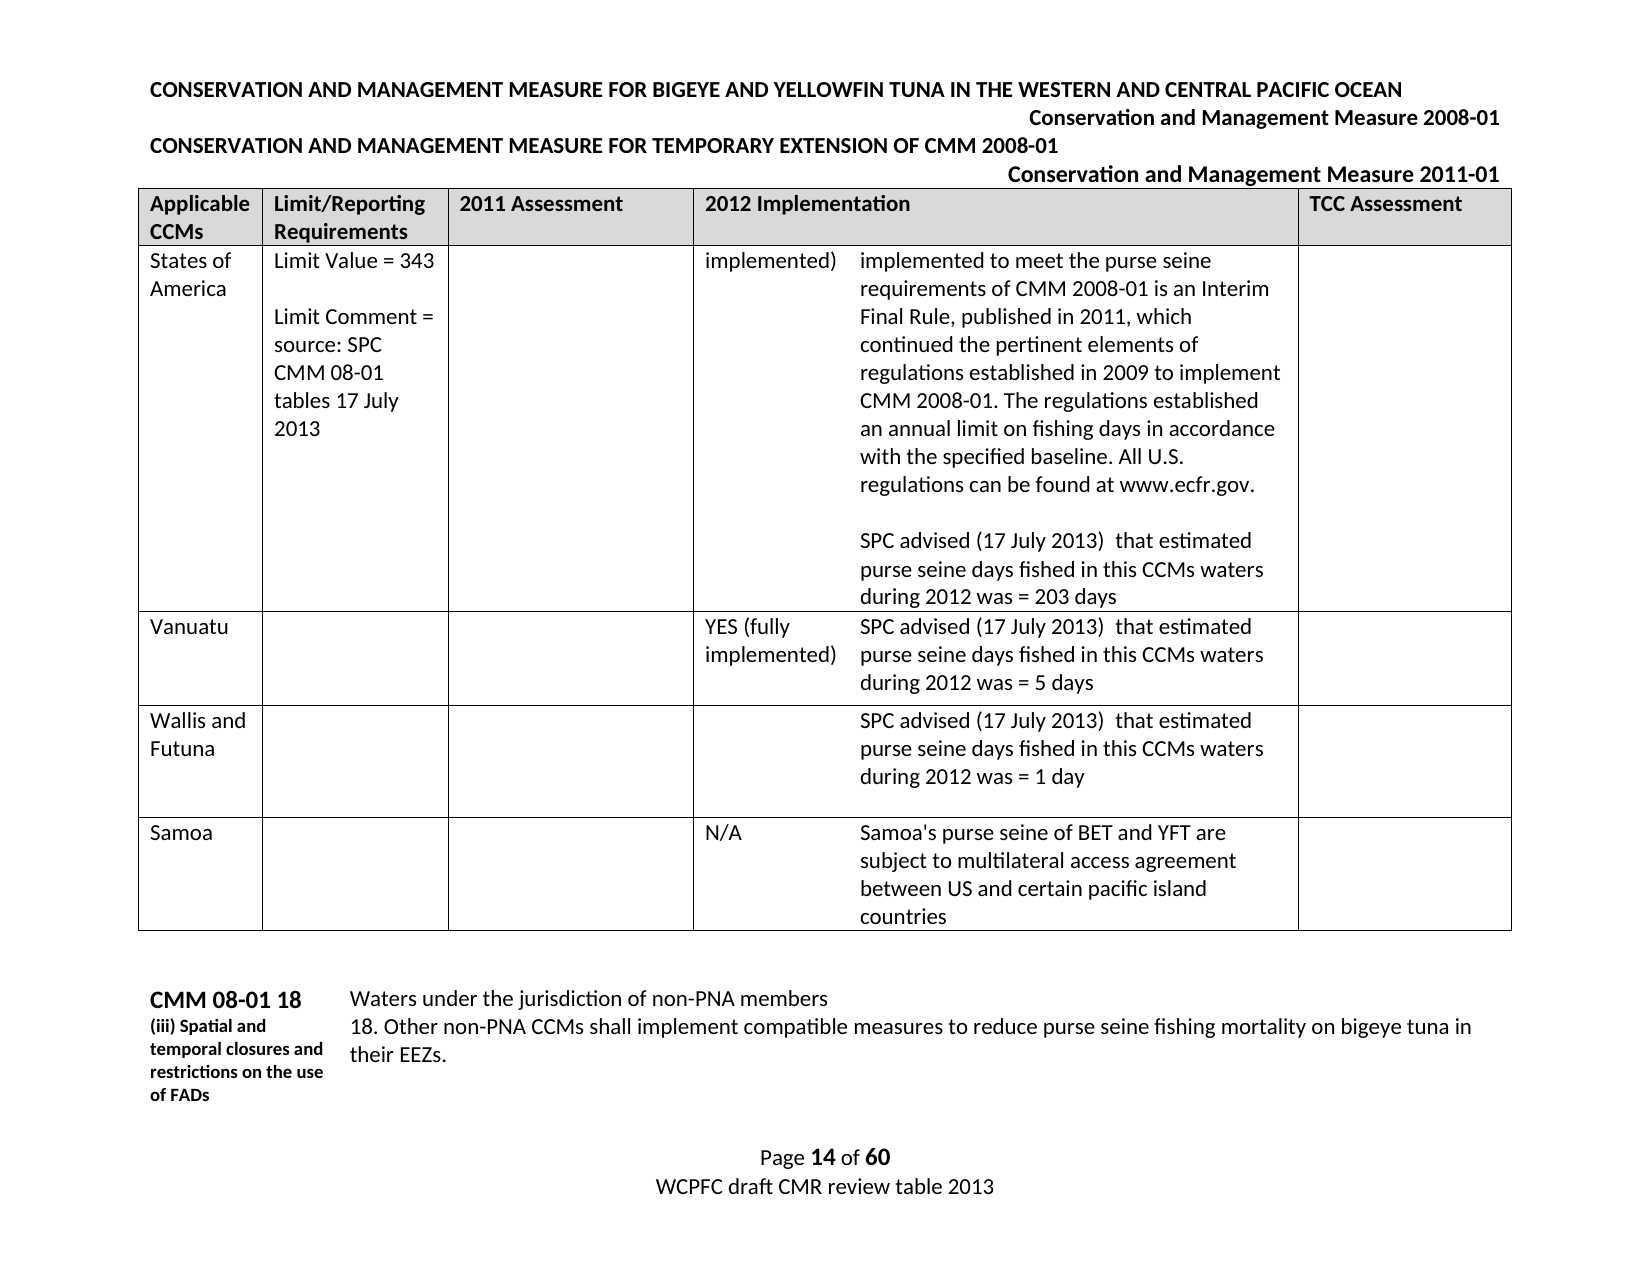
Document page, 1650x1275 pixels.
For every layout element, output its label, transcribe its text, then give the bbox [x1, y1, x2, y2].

table_cell SPC advised (17 July 2013) that estimated purse seine days fished in this CCMs waters during 2012 was = 5 days [849, 612, 1298, 705]
table_cell N/A [694, 818, 848, 930]
table_cell Samoa [139, 818, 262, 930]
table_cell [449, 818, 693, 930]
table_cell [263, 612, 448, 705]
table_cell [1299, 246, 1511, 611]
table_cell [449, 706, 693, 817]
table_header TCC Assessment [1299, 189, 1511, 245]
table_cell YES (fully implemented) [694, 612, 848, 705]
table_cell [1299, 706, 1511, 817]
table_cell Samoa's purse seine of BET and YFT are subject to multilateral access agreement between US and certain pacific island countries [849, 818, 1298, 930]
table_cell Wallis and Futuna [139, 706, 262, 817]
table_cell [449, 612, 693, 705]
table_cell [263, 246, 448, 611]
table_header 2012 Implementation [694, 189, 1298, 245]
table_cell Vanuatu [139, 612, 262, 705]
table_header CMM 08-01 18 (iii) Spatial and temporal closures and restrictions on the use of FADs [139, 984, 338, 1106]
table_cell SPC advised (17 July 2013) that estimated purse seine days fished in this CCMs waters during 2012 was = 1 day [849, 706, 1298, 817]
table_header Applicable CCMs [139, 189, 262, 245]
table_header 2011 Assessment [449, 189, 693, 245]
table_cell [694, 706, 848, 817]
table_cell [1299, 612, 1511, 705]
table_cell [449, 246, 693, 611]
table_cell YES (fully implemented) [694, 246, 848, 611]
table_cell [263, 706, 448, 817]
table_cell [1299, 818, 1511, 930]
table_cell [263, 818, 448, 930]
table_header Limit/Reporting Requirements [263, 189, 448, 245]
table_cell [849, 246, 1298, 611]
table_header Waters under the jurisdiction of non-PNA members 18. Other non-PNA CCMs shall implement compatible measures to reduce purse seine fishing mortality on bigeye tuna in their EEZs. [338, 984, 1491, 1106]
table_cell United States of America [139, 246, 262, 611]
